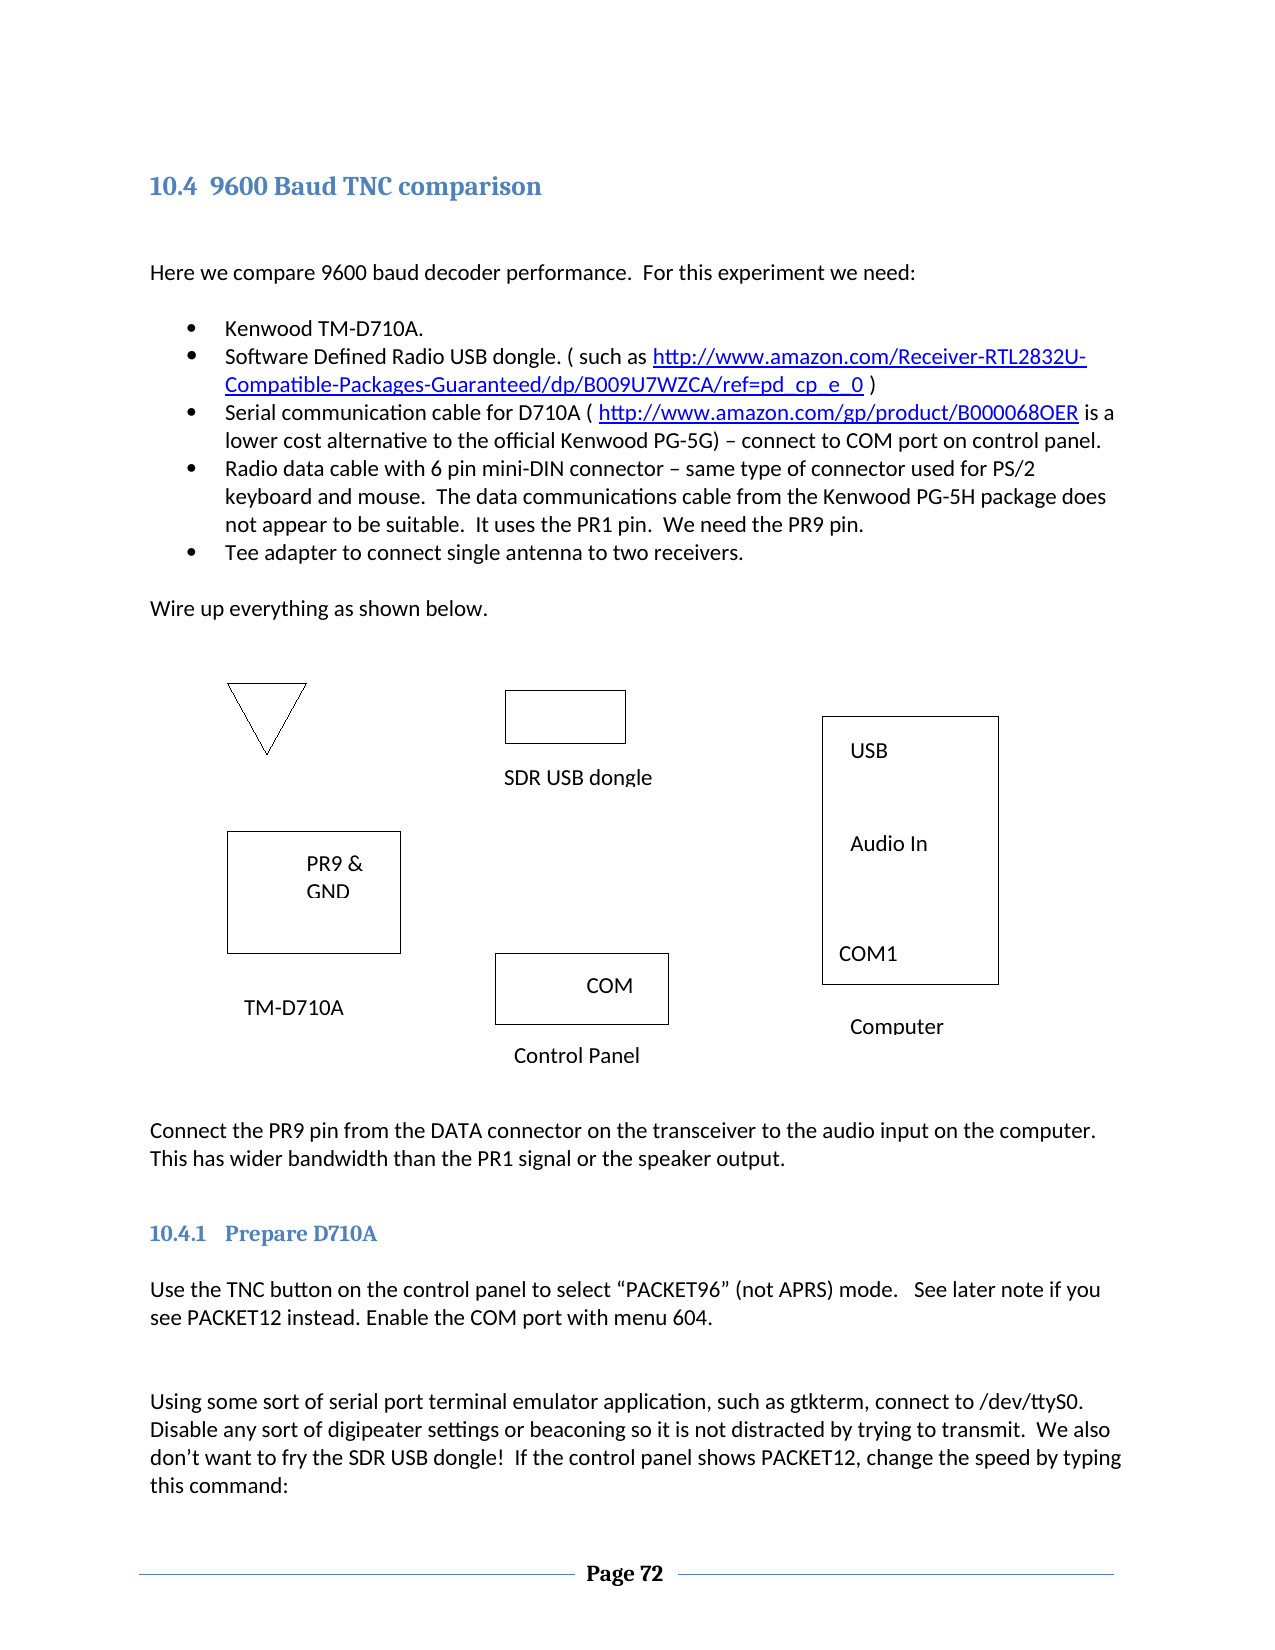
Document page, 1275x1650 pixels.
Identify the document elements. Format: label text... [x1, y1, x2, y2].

text Wire up everything as shown below. [150, 594, 1125, 622]
list Kenwood TM-D710A. [187, 314, 1125, 342]
list Serial communication cable for D710A ( http://www.amazon.com/gp/product/B000068OER is a lower cost alternative to the official Kenwood PG-5G) – connect to COM port on control panel. [187, 398, 1125, 454]
subtitle 9600 Baud TNC comparison [150, 171, 1125, 202]
subtitle Prepare D710A [150, 1221, 1125, 1247]
text Connect the PR9 pin from the DATA connector on the transceiver to the audio input on the computer. This has wider bandwidth than the PR1 signal or the speaker output. [150, 1116, 1125, 1172]
list Radio data cable with 6 pin mini-DIN connector – same type of connector used for PS/2 keyboard and mouse. The data communications cable from the Kenwood PG-5H package does not appear to be suitable. It uses the PR1 pin. We need the PR9 pin. [187, 454, 1125, 538]
text Using some sort of serial port terminal emulator application, such as gtkterm, connect to /dev/ttyS0. Disable any sort of digipeater settings or beaconing so it is not distracted by trying to transmit. We also don’t want to fry the SDR USB dongle! If the control panel shows PACKET12, change the speed by typing this command: [150, 1387, 1125, 1499]
text Here we compare 9600 baud decoder performance. For this experiment we need: [150, 258, 1125, 286]
list Software Defined Radio USB dongle. ( such as http://www.amazon.com/Receiver-RTL2832U-Compatible-Packages-Guaranteed/dp/B009U7WZCA/ref=pd_cp_e_0 ) [187, 342, 1125, 398]
list Tee adapter to connect single antenna to two receivers. [187, 538, 1125, 566]
text Use the TNC button on the control panel to select “PACKET96” (not APRS) mode. See later note if you see PACKET12 instead. Enable the COM port with menu 604. [150, 1275, 1125, 1331]
